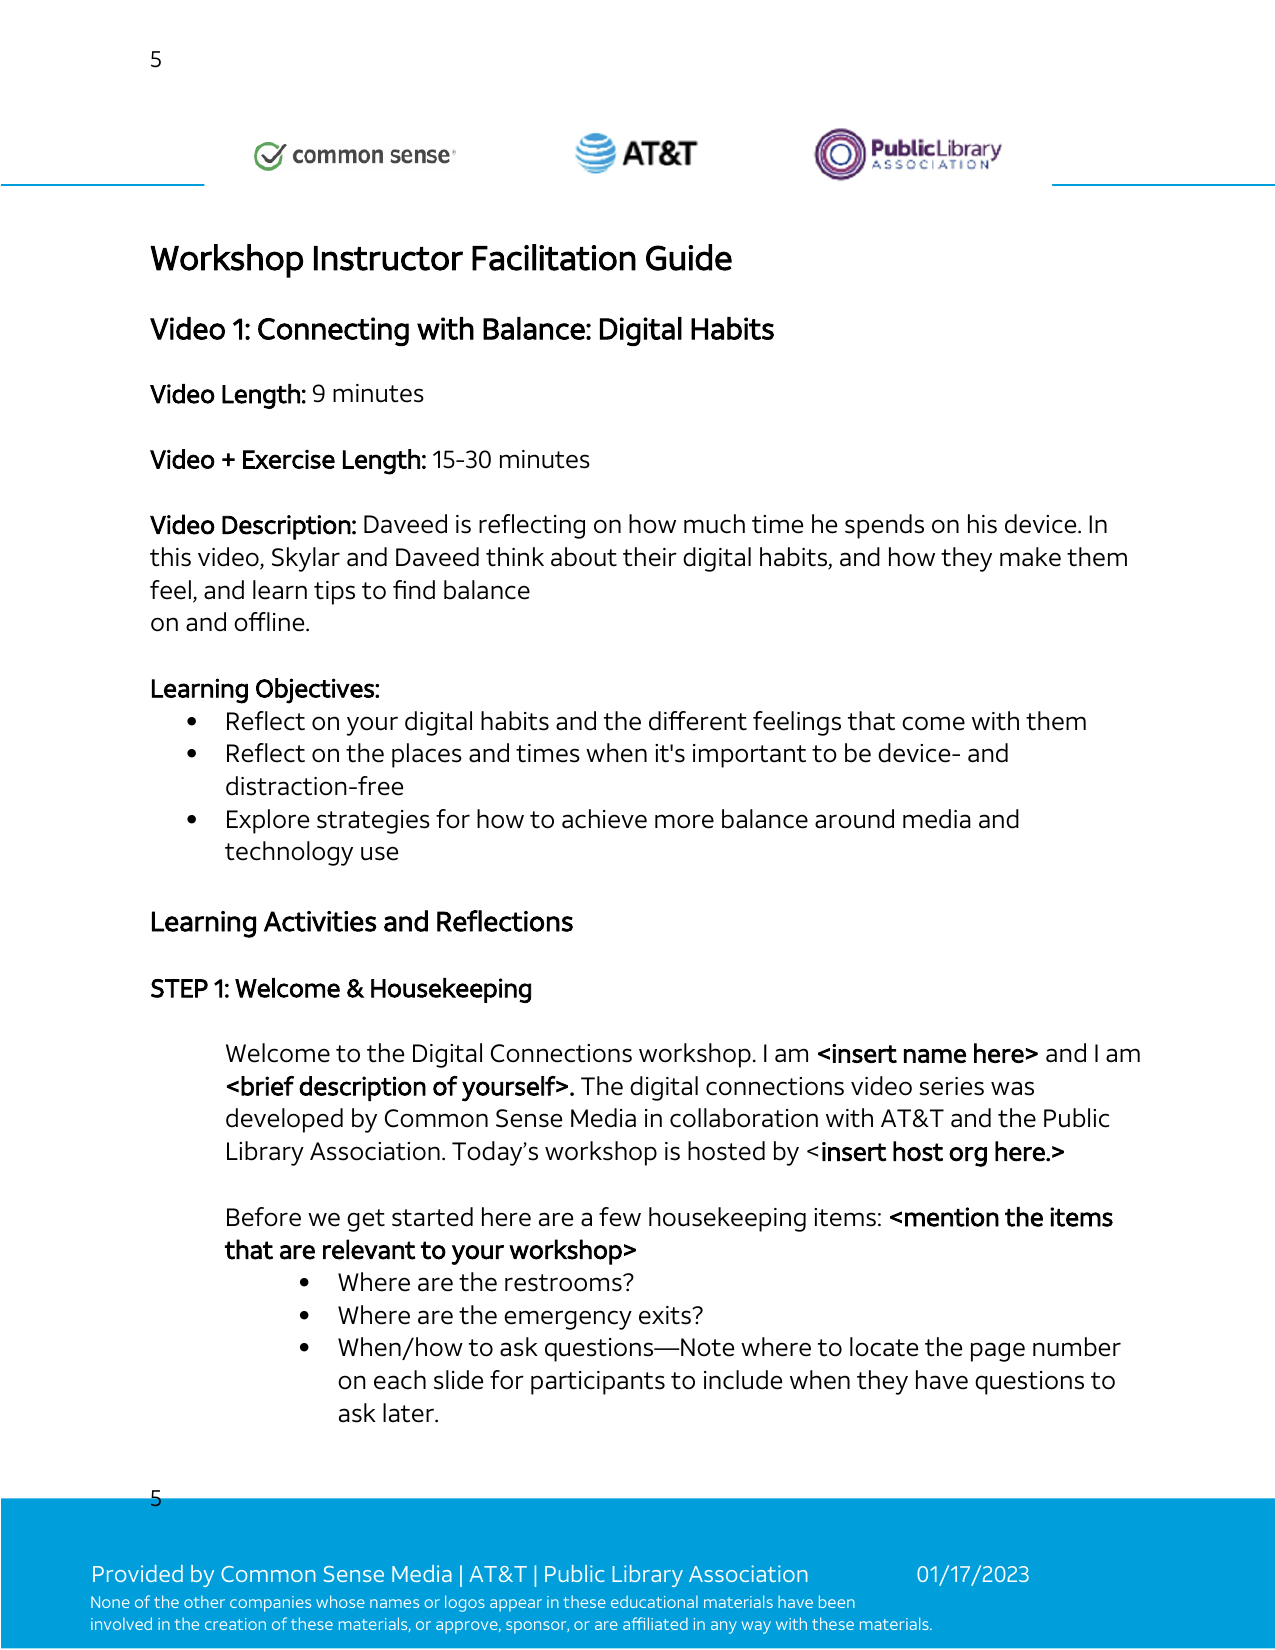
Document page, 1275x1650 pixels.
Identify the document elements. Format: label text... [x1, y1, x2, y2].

list Where are the emergency exits? [300, 1298, 1144, 1330]
picture [204, 90, 1053, 202]
list Video Length: 9 minutes [150, 376, 1144, 409]
list Welcome to the Digital Connections workshop. I am <insert name here> and I am <brief description of yourself>. The digital connections video series was developed by Common Sense Media in collaboration with AT&T and the Public Library Association. Today’s workshop is hosted by <insert host org here.> [225, 1036, 1144, 1167]
list on and offline. [150, 605, 1144, 638]
list Reflect on your digital habits and the different feelings that come with them [187, 703, 1144, 736]
list Explore strategies for how to achieve more balance around media and technology use [187, 802, 1144, 867]
list Video + Exercise Length: 15-30 minutes [150, 442, 1144, 474]
list STEP 1: Welcome & Housekeeping [150, 971, 1144, 1003]
list Learning Objectives: [150, 671, 1144, 703]
list Before we get started here are a few housekeeping items: <mention the items that are relevant to your workshop> [225, 1199, 1144, 1265]
list Video 1: Connecting with Balance: Digital Habits [150, 308, 1144, 346]
list Learning Activities and Reflections [150, 902, 1144, 938]
list Video Description: Daveed is reflecting on how much time he spends on his device. In this video, Skylar and Daveed think about their digital habits, and how they make them feel, and learn tips to find balance [150, 507, 1144, 605]
list Where are the restrooms? [300, 1265, 1144, 1298]
list When/how to ask questions—Note where to locate the page number on each slide for participants to include when they have questions to ask later. [300, 1330, 1144, 1428]
list Workshop Instructor Facilitation Guide [150, 234, 1144, 278]
list Reflect on the places and times when it's important to be device- and distraction-free [187, 736, 1144, 802]
